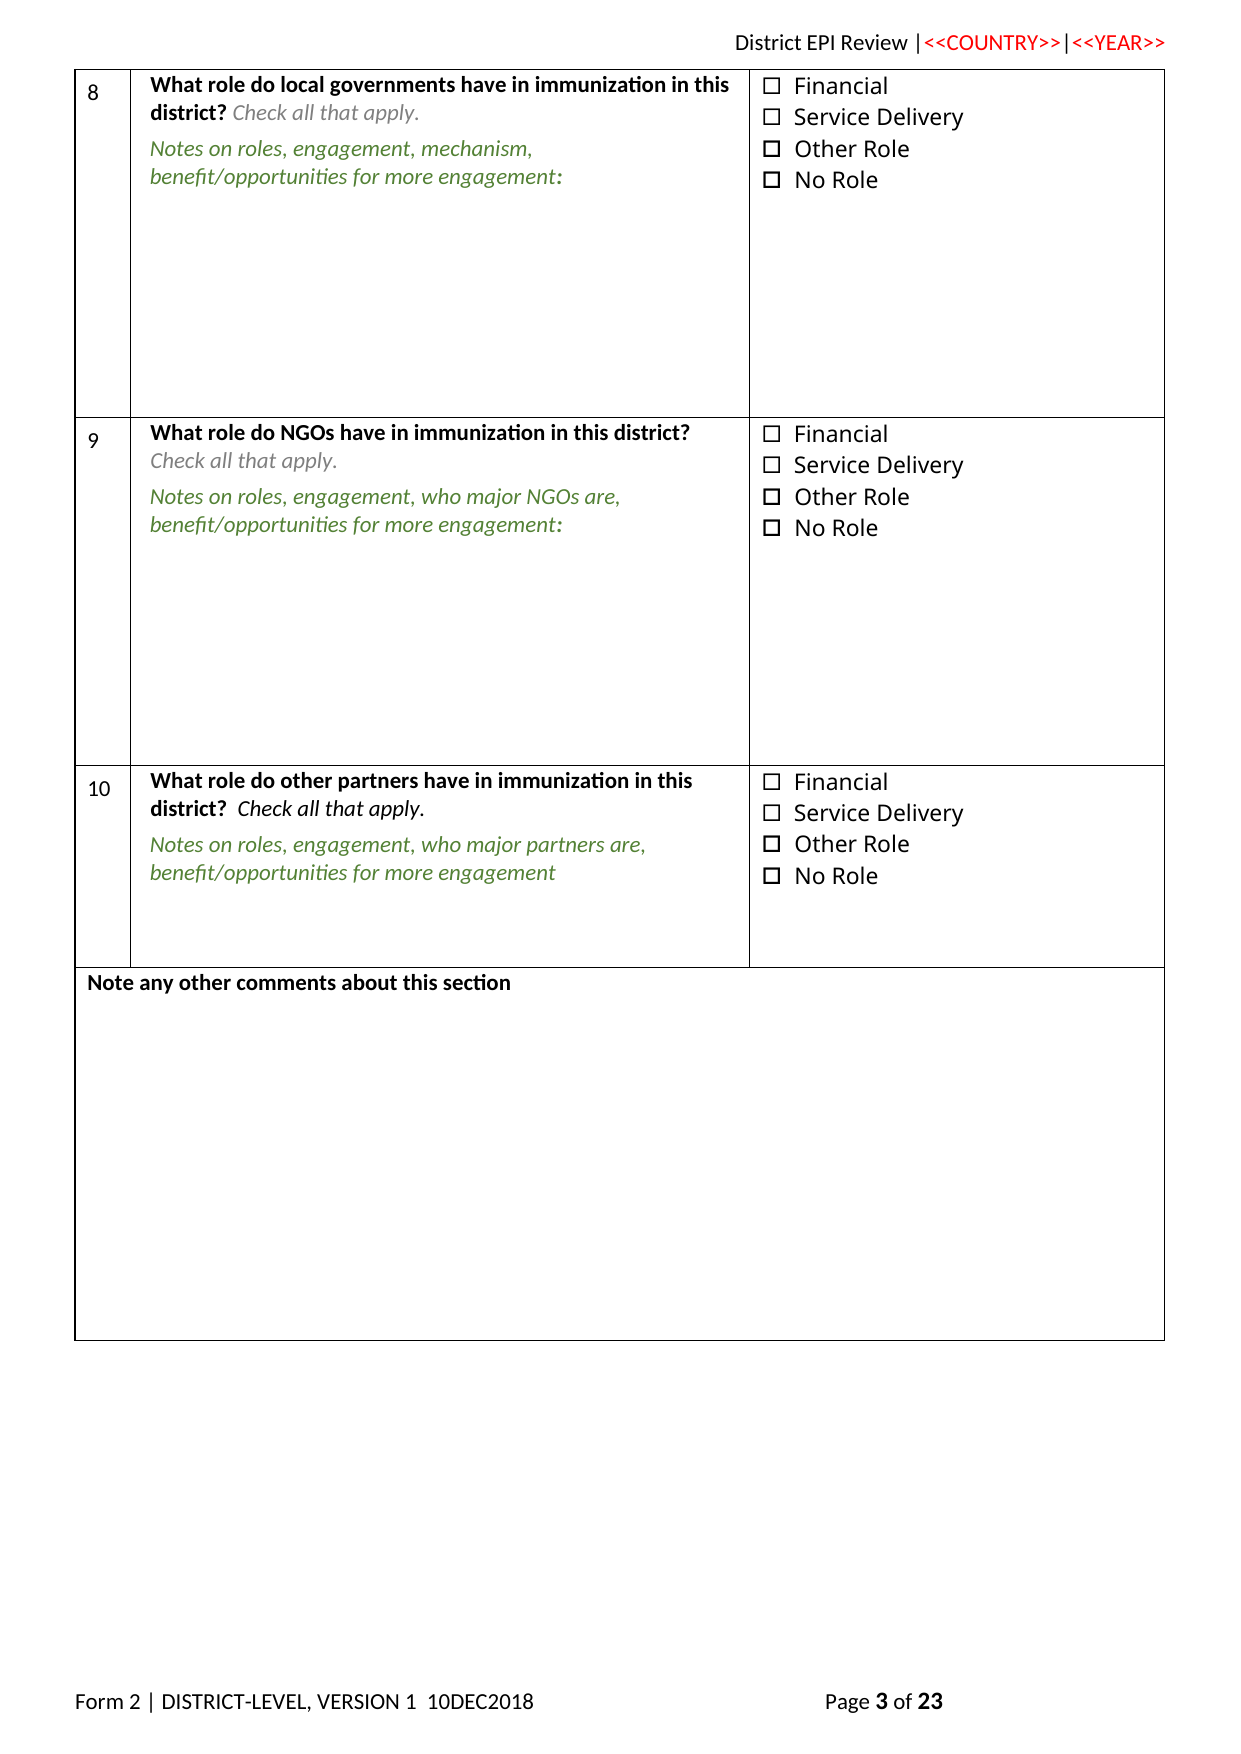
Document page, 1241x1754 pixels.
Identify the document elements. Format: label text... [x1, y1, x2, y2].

table_cell Financial Service Delivery Other Role No Role [750, 766, 1164, 967]
table_cell Financial Service Delivery Other Role No Role [750, 70, 1164, 417]
table_cell Financial Service Delivery Other Role No Role [750, 418, 1164, 765]
table_cell [76, 766, 130, 967]
table_cell What role do local governments have in immunization in this district? Check all that apply. Notes on roles, engagement, mechanism, benefit/opportunities for more engagement: [131, 70, 749, 417]
table_cell What role do NGOs have in immunization in this district? Check all that apply. Notes on roles, engagement, who major NGOs are, benefit/opportunities for more engagement: [131, 418, 749, 765]
table_cell [76, 70, 130, 417]
table_cell Note any other comments about this section [76, 968, 1164, 1340]
table_cell What role do other partners have in immunization in this district? Check all that apply. Notes on roles, engagement, who major partners are, benefit/opportunities for more engagement [131, 766, 749, 967]
table_cell [76, 418, 130, 765]
